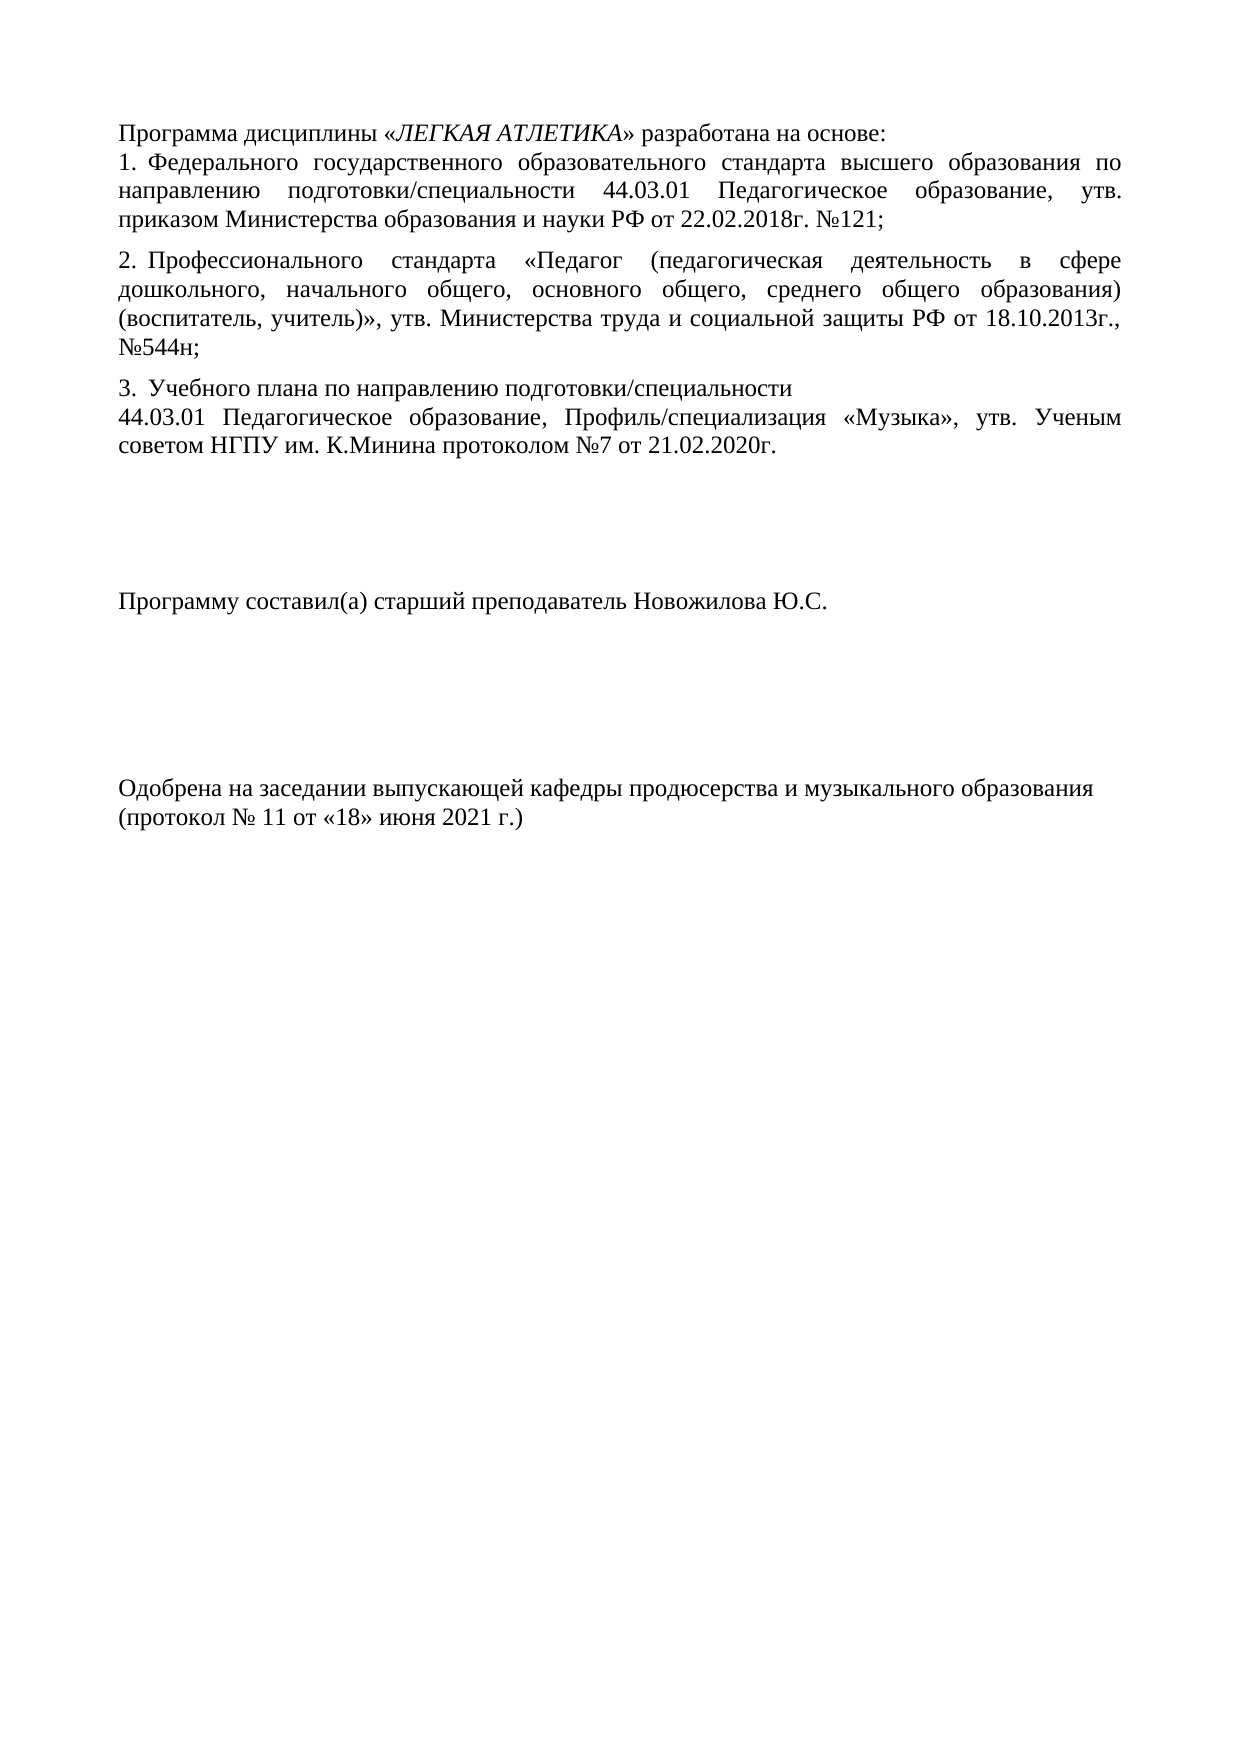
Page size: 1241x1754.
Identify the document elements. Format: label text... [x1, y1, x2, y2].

text Одобрена на заседании выпускающей кафедры продюсерства и музыкального образования (протокол № 11 от «18» июня 2021 г.) [118, 773, 1122, 831]
text Программа дисциплины «ЛЕГКАЯ АТЛЕТИКА» разработана на основе: [118, 118, 1122, 147]
text 44.03.01 Педагогическое образование, Профиль/специализация «Музыка», утв. Ученым советом НГПУ им. К.Минина протоколом №7 от 21.02.2020г. [118, 402, 1122, 459]
list Профессионального стандарта «Педагог (педагогическая деятельность в сфере дошкольного, начального общего, основного общего, среднего общего образования) (воспитатель, учитель)», утв. Министерства труда и социальной защиты РФ от 18.10.2013г., №544н; [118, 246, 1122, 361]
list Учебного плана по направлению подготовки/специальности [118, 373, 1122, 402]
list Федерального государственного образовательного стандарта высшего образования по направлению подготовки/специальности 44.03.01 Педагогическое образование, утв. приказом Министерства образования и науки РФ от 22.02.2018г. №121; [118, 147, 1122, 233]
text Программу составил(а) старший преподаватель Новожилова Ю.С. [118, 586, 1122, 615]
